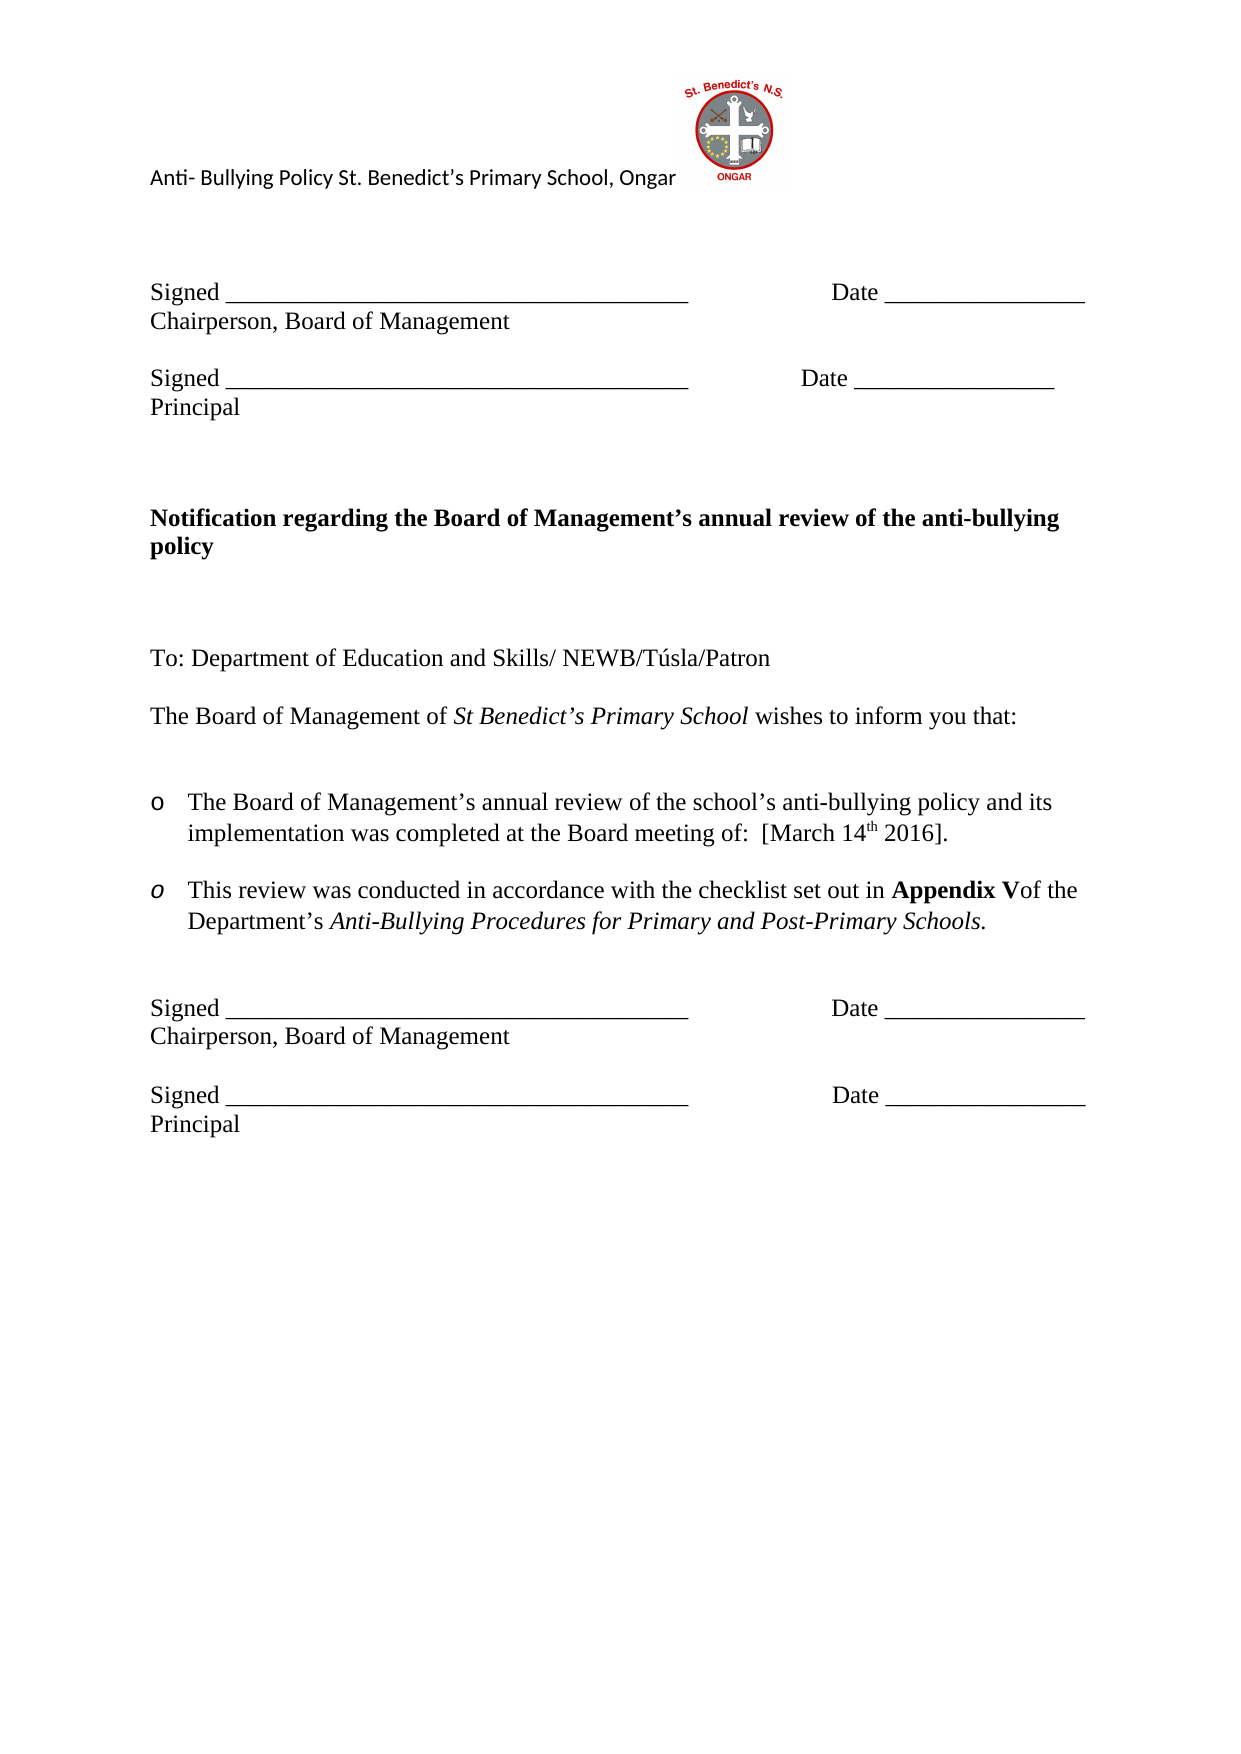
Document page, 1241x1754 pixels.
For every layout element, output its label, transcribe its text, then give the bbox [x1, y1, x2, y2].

text Signed _____________________________________ Date ________________ [150, 1081, 1162, 1109]
text The Board of Management of St Benedict’s Primary School wishes to inform you that: [150, 701, 1162, 730]
text Chairperson, Board of Management [150, 306, 1162, 335]
text Signed _____________________________________ Date ________________ [150, 277, 1162, 306]
list The Board of Management’s annual review of the school’s anti-bullying policy and its implementation was completed at the Board meeting of: [March 14th 2016]. [150, 787, 1162, 847]
list This review was conducted in accordance with the checklist set out in Appendix Vof the Department’s Anti-Bullying Procedures for Primary and Post-Primary Schools. [150, 876, 1162, 935]
text Signed _____________________________________ Date ________________ [150, 993, 1162, 1021]
text Chairperson, Board of Management [150, 1021, 1162, 1050]
text Principal [150, 1109, 1162, 1138]
text Signed _____________________________________ Date ________________ [150, 363, 1162, 392]
text Notification regarding the Board of Management’s annual review of the anti-bullying policy [150, 504, 1090, 560]
text To: Department of Education and Skills/ NEWB/Túsla/Patron [150, 643, 1162, 672]
text Principal [150, 392, 1162, 421]
